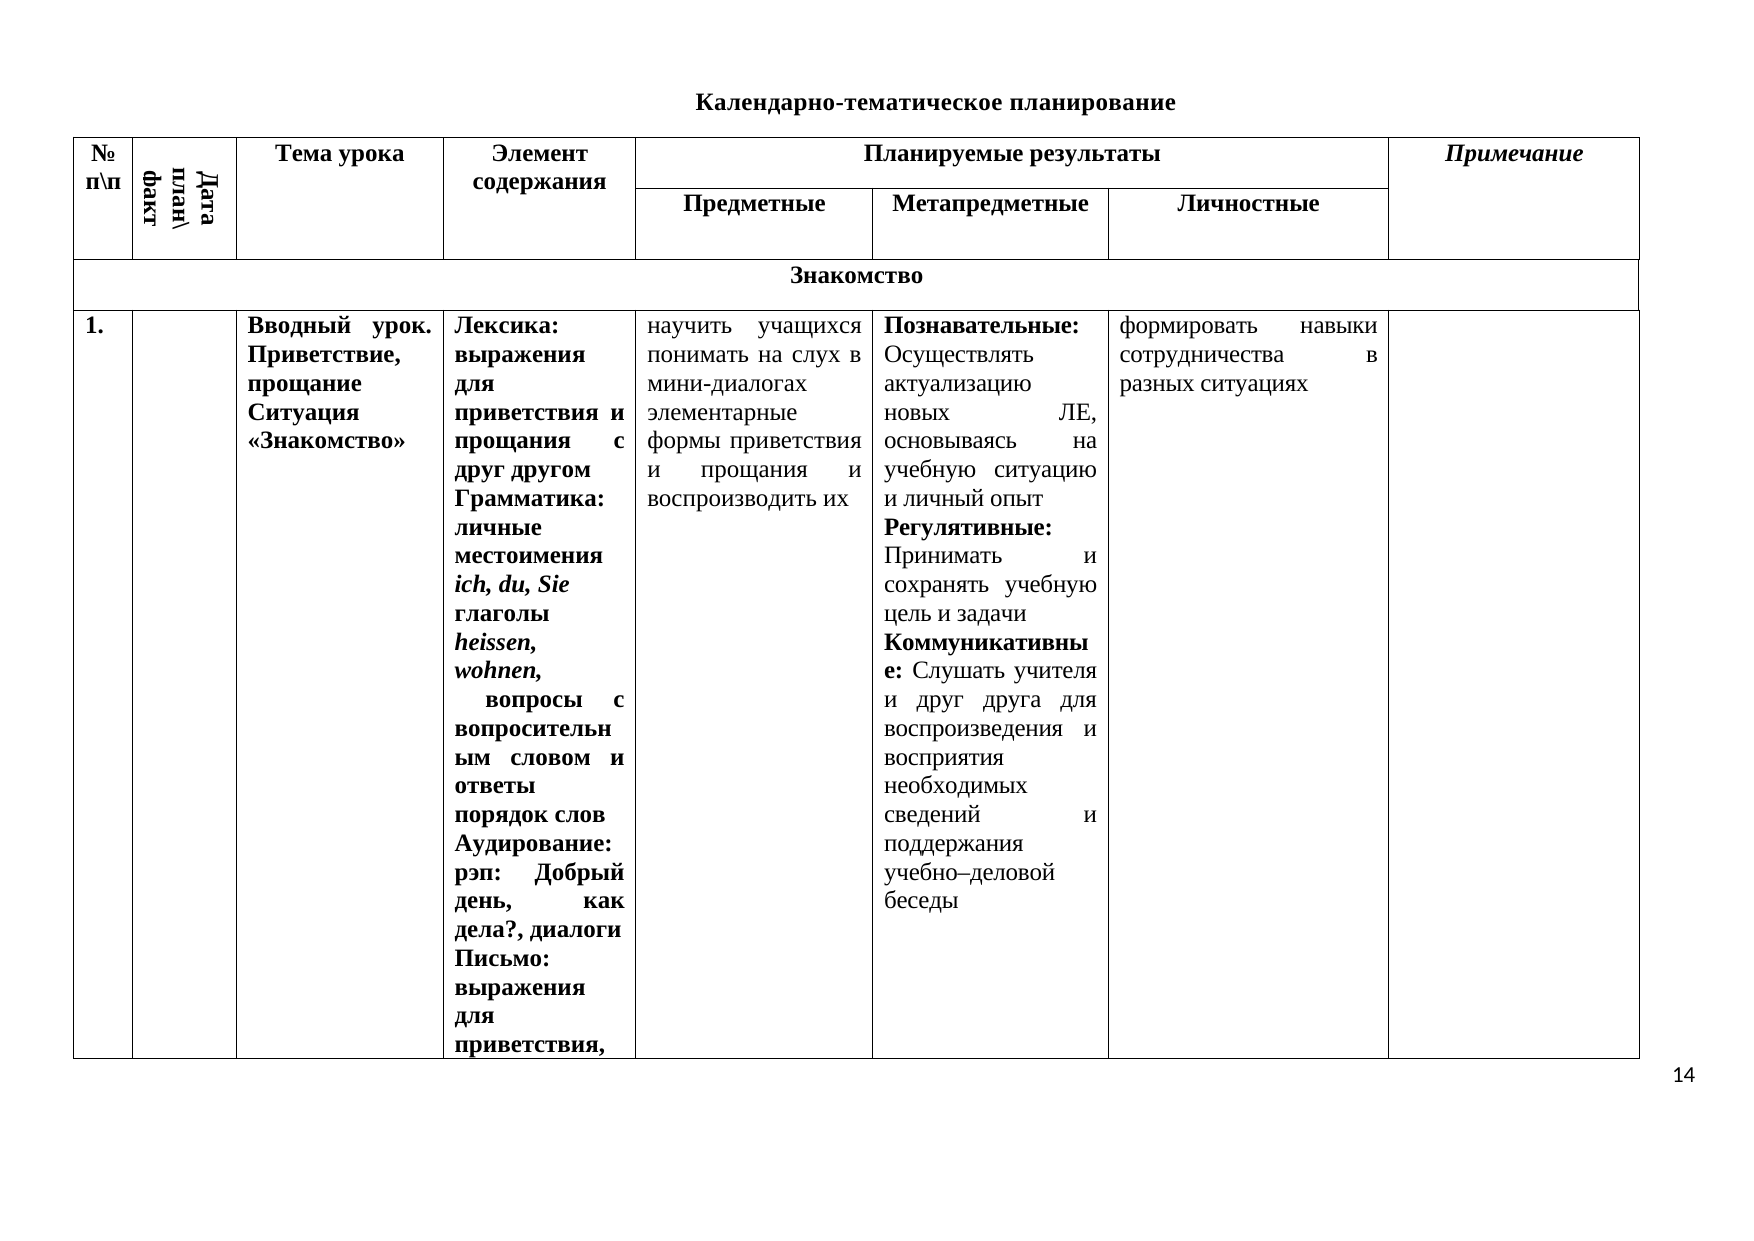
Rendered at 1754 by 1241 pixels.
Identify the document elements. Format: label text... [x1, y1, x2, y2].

table_cell Метапредметные [873, 189, 1108, 259]
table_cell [873, 311, 1108, 1058]
table_header Дата план\факт [133, 138, 236, 259]
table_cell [444, 311, 635, 1058]
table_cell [237, 311, 443, 1058]
table_cell Личностные [1109, 189, 1388, 259]
table_cell Знакомство [74, 260, 1638, 309]
table_cell [133, 311, 236, 1058]
table_header Планируемые результаты [636, 138, 1388, 187]
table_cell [636, 311, 872, 1058]
table_header Примечание [1389, 138, 1639, 259]
table_cell Предметные [636, 189, 872, 259]
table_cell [1109, 311, 1388, 1058]
table_cell [1389, 311, 1639, 1058]
table_header № п\п [74, 138, 132, 259]
table_header Тема урока [237, 138, 443, 259]
table_header Элемент содержания [444, 138, 635, 259]
table_cell 1. [74, 311, 132, 1058]
text Календарно-тематическое планирование [177, 87, 1695, 116]
